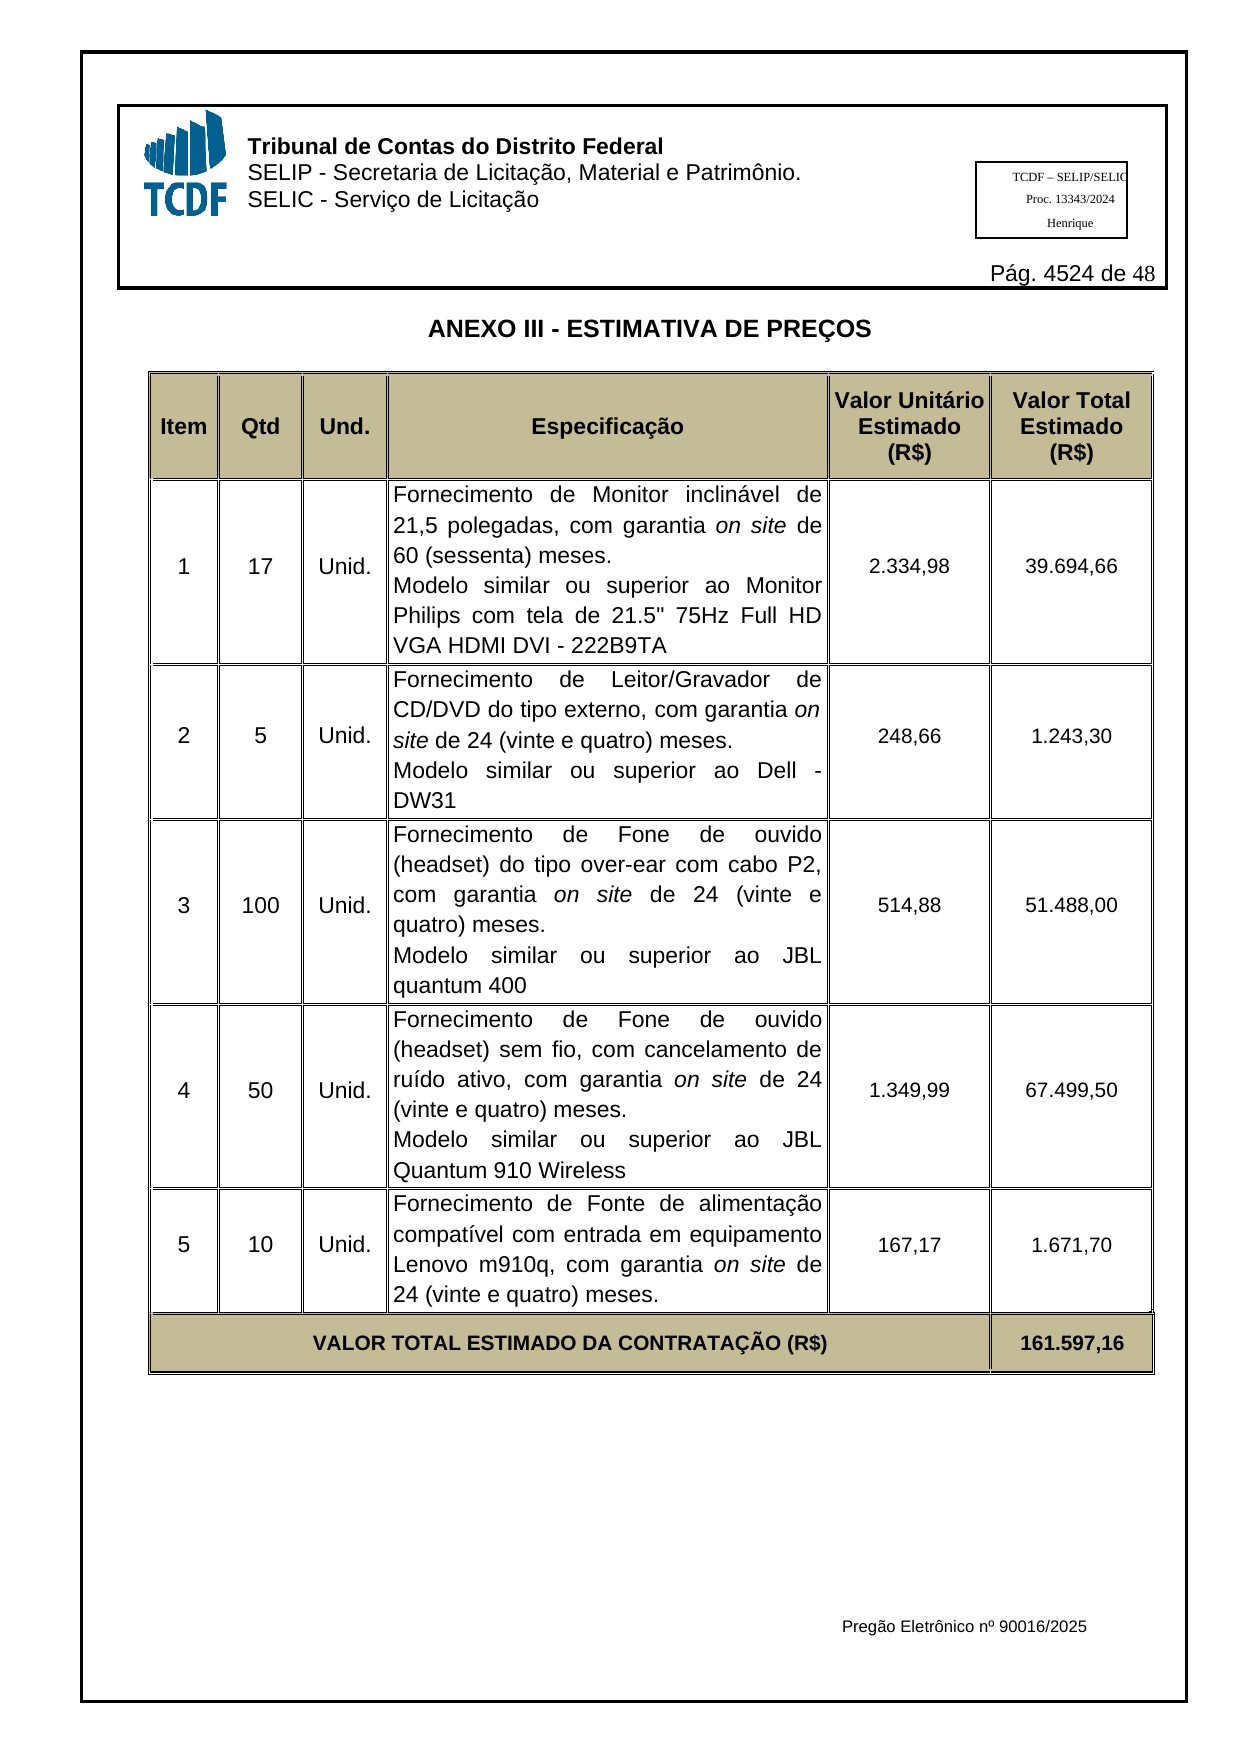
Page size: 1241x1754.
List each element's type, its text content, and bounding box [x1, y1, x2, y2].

table_cell 10 [220, 1190, 301, 1312]
table_header Qtd [218, 372, 303, 478]
table_cell 1.243,30 [992, 666, 1151, 818]
table_cell 3 [151, 818, 217, 1002]
table_cell Unid. [304, 481, 386, 663]
table_cell 50 [220, 1006, 301, 1187]
table_header Valor Total Estimado (R$) [991, 374, 1152, 478]
table_header Valor Unitário Estimado (R$) [828, 372, 991, 478]
table_cell 5 [149, 1187, 218, 1312]
table_cell 167,17 [830, 1190, 989, 1312]
table_cell 67.499,50 [992, 1006, 1151, 1187]
table_cell Fornecimento de Monitor inclinável de 21,5 polegadas, com garantia on site de 60 (sessenta) meses. Modelo similar ou superior ao Monitor Philips com tela de 21.5" 75Hz Full HD VGA HDMI DVI - 222B9TA [389, 481, 827, 663]
table_cell VALOR TOTAL ESTIMADO DA CONTRATAÇÃO (R$) [151, 1312, 991, 1371]
table_header Und. [303, 374, 387, 478]
table_cell 161.597,16 [991, 1315, 1152, 1371]
table_cell Unid. [304, 1190, 386, 1312]
table_cell Unid. [304, 821, 386, 1002]
table_cell Unid. [304, 666, 386, 818]
table_cell Fornecimento de Fone de ouvido (headset) sem fio, com cancelamento de ruído ativo, com garantia on site de 24 (vinte e quatro) meses. Modelo similar ou superior ao JBL Quantum 910 Wireless [389, 1006, 827, 1187]
table_header Item [151, 374, 218, 478]
table_cell 2 [149, 663, 218, 818]
table_cell 1.671,70 [992, 1190, 1151, 1312]
table_cell 4 [151, 1003, 217, 1187]
table_cell 1.349,99 [830, 1006, 989, 1187]
table_cell Fornecimento de Leitor/Gravador de CD/DVD do tipo externo, com garantia on site de 24 (vinte e quatro) meses. Modelo similar ou superior ao Dell - DW31 [389, 666, 827, 818]
table_cell 1 [149, 478, 218, 663]
table_cell 5 [220, 666, 301, 818]
table_cell 17 [220, 481, 301, 663]
text ANEXO III - ESTIMATIVA DE PREÇOS [148, 313, 1152, 342]
table_cell 2.334,98 [830, 481, 989, 663]
table_cell 51.488,00 [992, 821, 1151, 1002]
table_cell Fornecimento de Fonte de alimentação compatível com entrada em equipamento Lenovo m910q, com garantia on site de 24 (vinte e quatro) meses. [389, 1190, 827, 1312]
table_cell 248,66 [830, 666, 989, 818]
table_cell 514,88 [830, 821, 989, 1002]
table_cell Unid. [304, 1006, 386, 1187]
table_header Especificação [387, 374, 828, 478]
table_cell Fornecimento de Fone de ouvido (headset) do tipo over-ear com cabo P2, com garantia on site de 24 (vinte e quatro) meses. Modelo similar ou superior ao JBL quantum 400 [389, 821, 827, 1002]
table_cell 39.694,66 [992, 481, 1151, 663]
table_cell 100 [220, 821, 301, 1002]
picture [129, 107, 241, 218]
